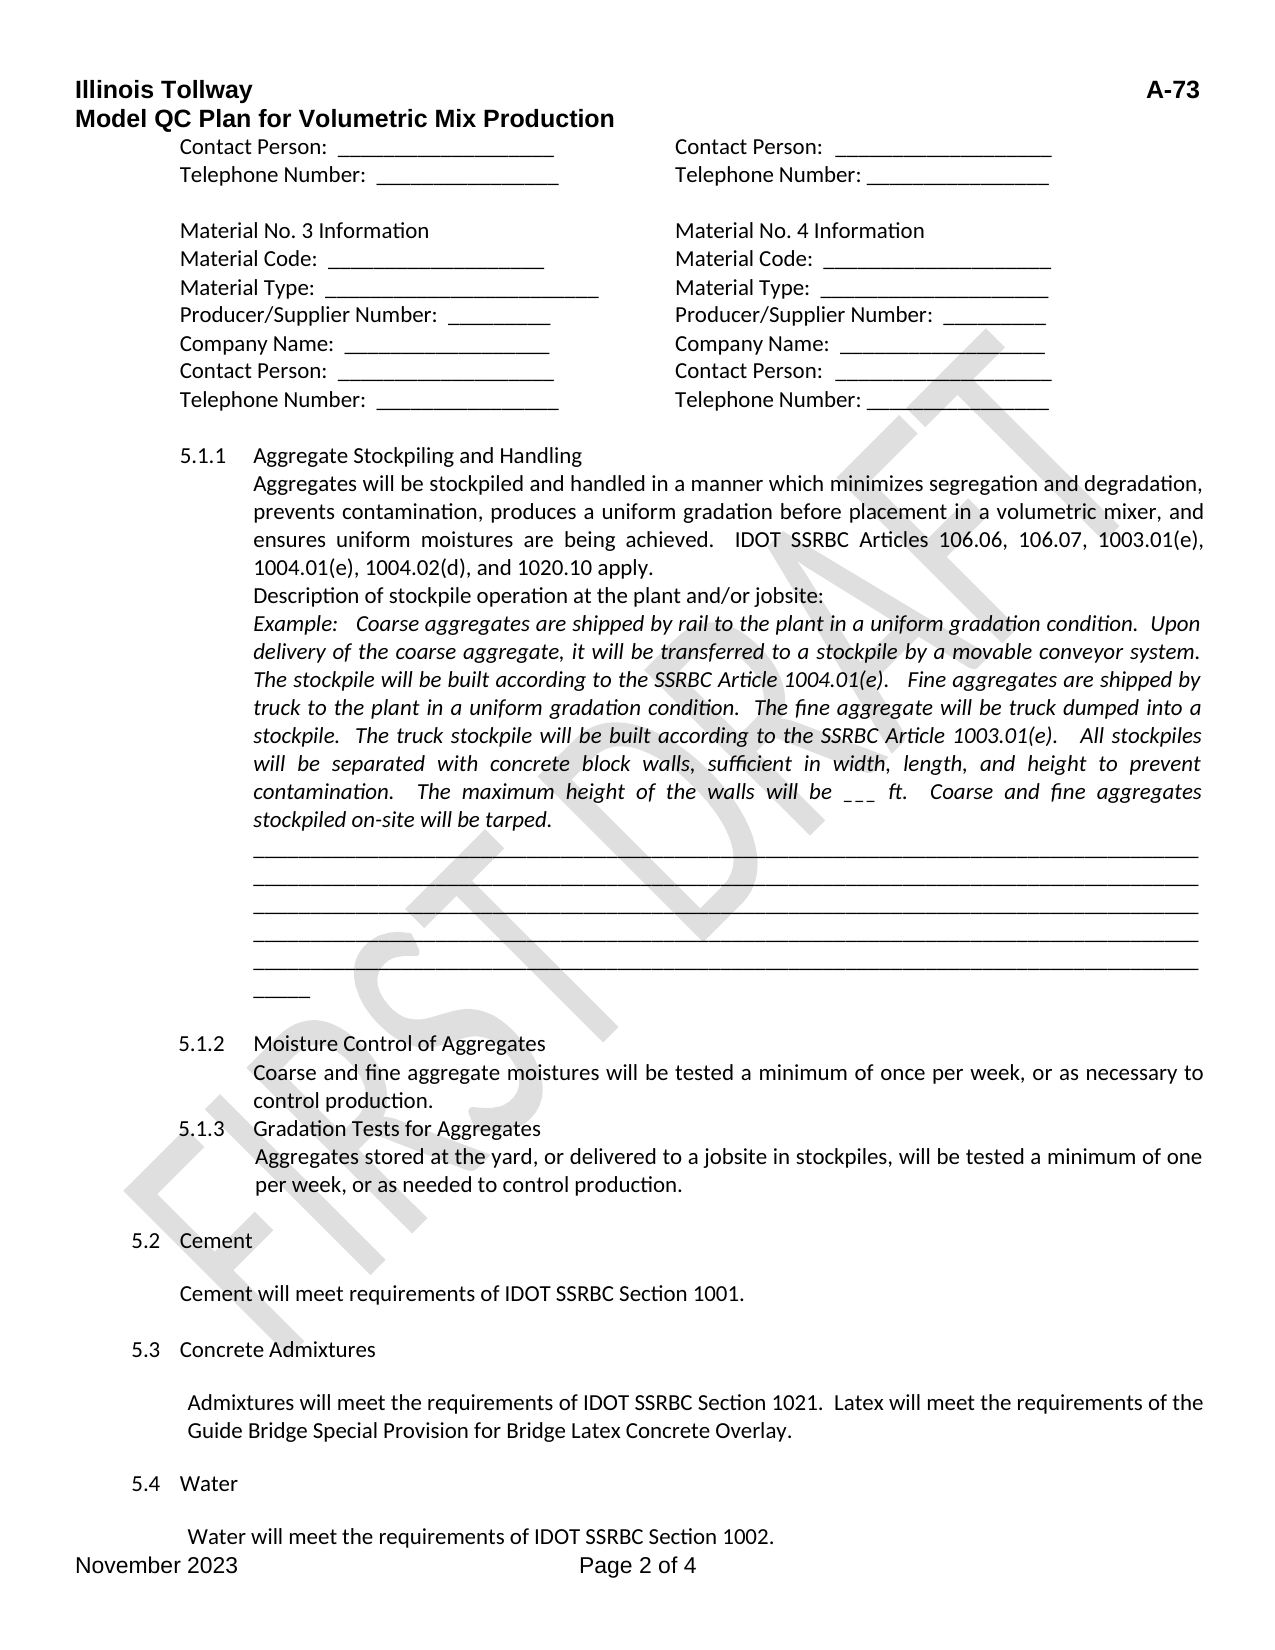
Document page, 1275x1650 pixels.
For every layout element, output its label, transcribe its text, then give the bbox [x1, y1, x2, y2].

text Company Name: __________________ Company Name: __________________ [179, 329, 1206, 357]
list Water will meet the requirements of IDOT SSRBC Section 1002. [131, 1522, 1206, 1550]
text Coarse and fine aggregate moistures will be tested a minimum of once per week, or as necessary to control production. [178, 1058, 1206, 1114]
text Telephone Number: ________________ Telephone Number: ________________ [179, 161, 1206, 188]
list 5.2 Cement [131, 1226, 1206, 1254]
text Contact Person: ___________________ Contact Person: ___________________ [179, 357, 1206, 385]
text 5.1.3 Gradation Tests for Aggregates [178, 1114, 1206, 1142]
text Telephone Number: ________________ Telephone Number: ________________ [179, 385, 1206, 413]
text Producer/Supplier Number: _________ Producer/Supplier Number: _________ [179, 301, 1206, 329]
text Description of stockpile operation at the plant and/or jobsite: [179, 581, 1206, 609]
text Material Type: ________________________ Material Type: ____________________ [179, 273, 1206, 301]
text 5.1.2 Moisture Control of Aggregates [178, 1029, 1206, 1058]
text Aggregates will be stockpiled and handled in a manner which minimizes segregation and degradation, prevents contamination, produces a uniform gradation before placement in a volumetric mixer, and ensures uniform moistures are being achieved. IDOT SSRBC Articles 106.06, 106.07, 1003.01(e), 1004.01(e), 1004.02(d), and 1020.10 apply. [179, 469, 1206, 581]
list 5.4 Water [131, 1469, 1206, 1497]
text Contact Person: ___________________ Contact Person: ___________________ [179, 132, 1206, 161]
text 5.1.1 Aggregate Stockpiling and Handling [179, 441, 1206, 469]
text ____________________________________________________________________________________________________________________________________________________________________________________________________________________________________________________________________________________________________________________________________________________________________________________________________________________________________ [253, 833, 1206, 1001]
list Admixtures will meet the requirements of IDOT SSRBC Section 1021. Latex will meet the requirements of the Guide Bridge Special Provision for Bridge Latex Concrete Overlay. [131, 1388, 1206, 1444]
list Cement will meet requirements of IDOT SSRBC Section 1001. [131, 1279, 1206, 1307]
text Material No. 3 Information Material No. 4 Information [179, 217, 1206, 244]
text Material Code: ___________________ Material Code: ____________________ [179, 244, 1206, 273]
list 5.3 Concrete Admixtures [131, 1335, 1206, 1363]
text Example: Coarse aggregates are shipped by rail to the plant in a uniform gradation condition. Upon delivery of the coarse aggregate, it will be transferred to a stockpile by a movable conveyor system. The stockpile will be built according to the SSRBC Article 1004.01(e). Fine aggregates are shipped by truck to the plant in a uniform gradation condition. The fine aggregate will be truck dumped into a stockpile. The truck stockpile will be built according to the SSRBC Article 1003.01(e). All stockpiles will be separated with concrete block walls, sufficient in width, length, and height to prevent contamination. The maximum height of the walls will be ___ ft. Coarse and fine aggregates stockpiled on-site will be tarped. [253, 609, 1206, 833]
list Aggregates stored at the yard, or delivered to a jobsite in stockpiles, will be tested a minimum of one per week, or as needed to control production. [255, 1142, 1206, 1198]
